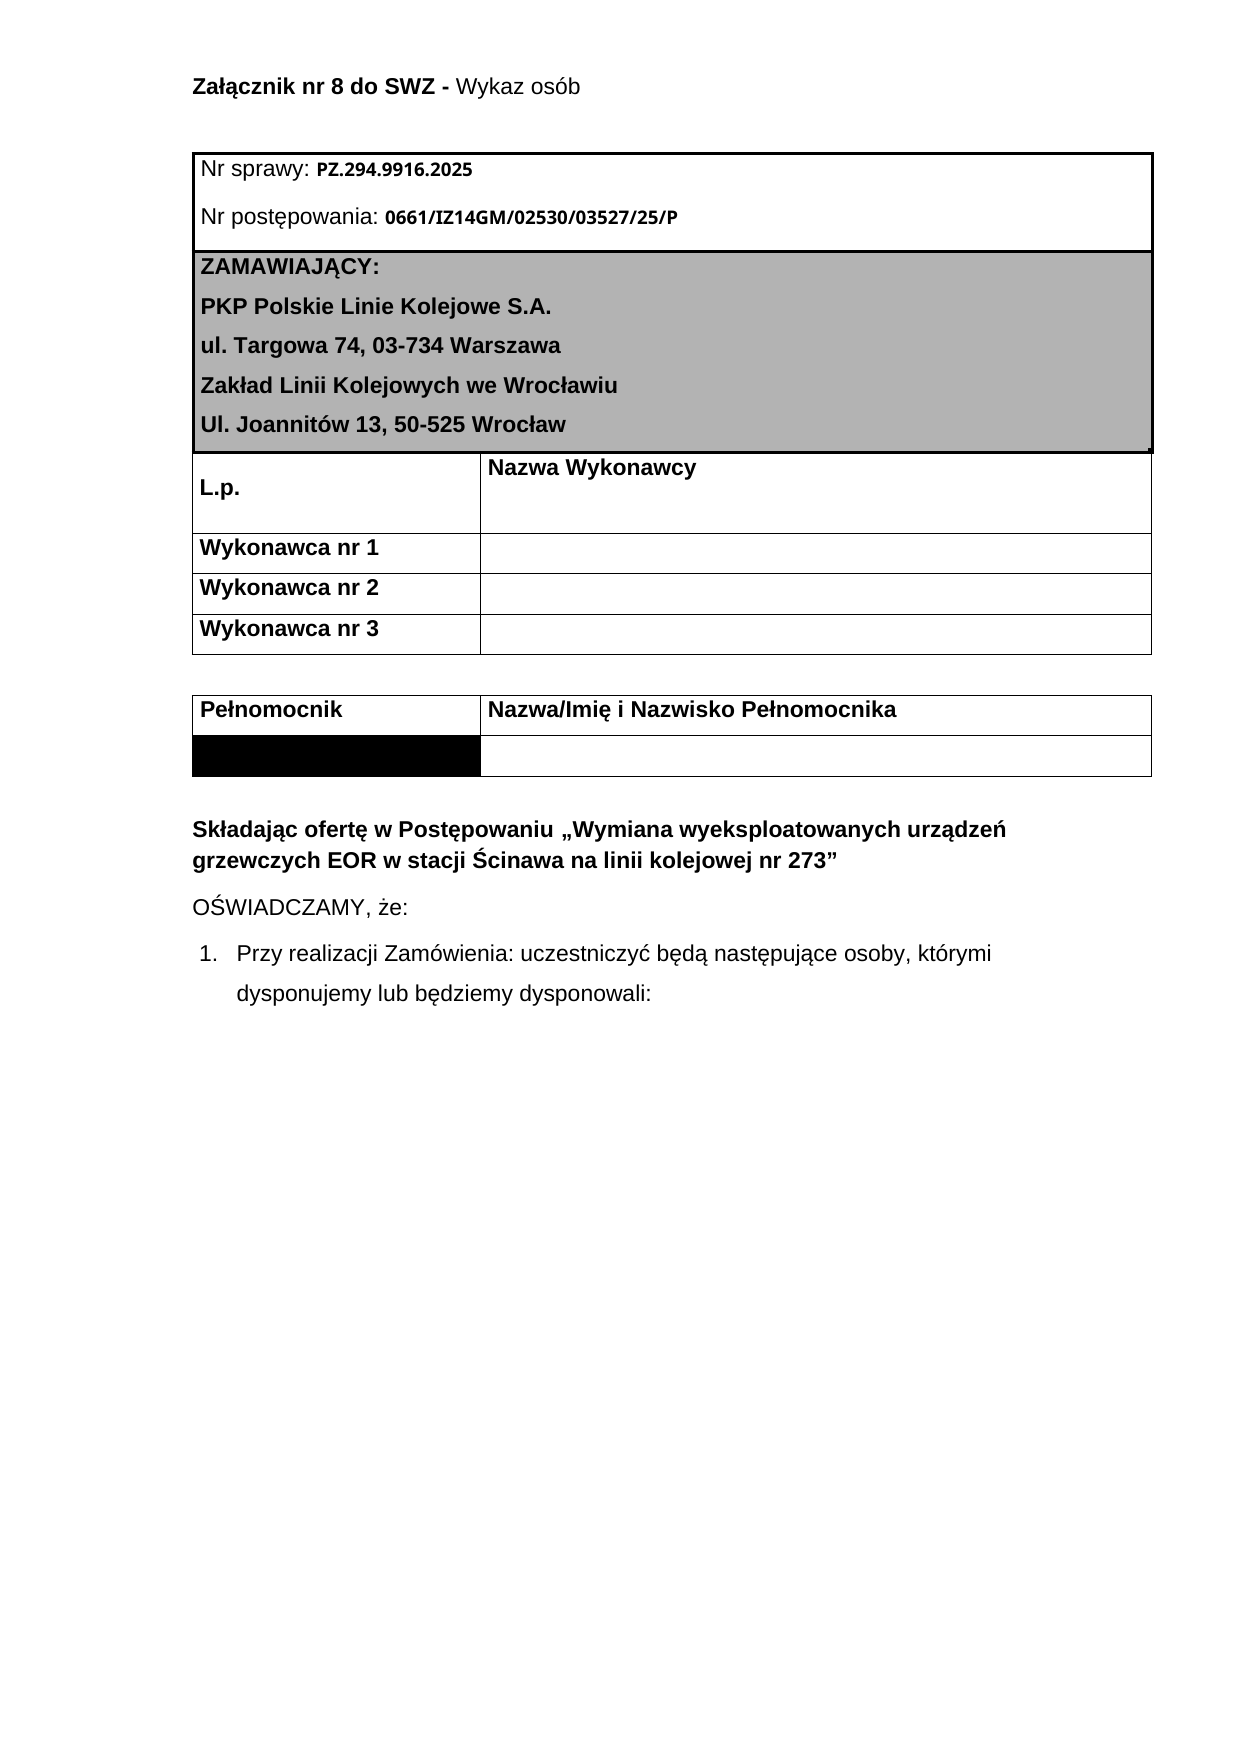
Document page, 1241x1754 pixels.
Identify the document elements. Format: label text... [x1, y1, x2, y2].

table_cell [481, 574, 1151, 614]
table_cell Wykonawca nr 3 [193, 615, 480, 654]
table_cell Nazwa Wykonawcy [481, 454, 1151, 533]
table_header Nr sprawy: PZ.294.9916.2025 Nr postępowania: 0661/IZ14GM/02530/03527/25/P [195, 155, 1151, 250]
table_cell [193, 736, 480, 776]
table_cell [481, 534, 1151, 573]
table_cell ZAMAWIAJĄCY: PKP Polskie Linie Kolejowe S.A. ul. Targowa 74, 03-734 Warszawa Zakład Linii Kolejowych we Wrocławiu Ul. Joannitów 13, 50-525 Wrocław [195, 253, 1151, 451]
table_cell Wykonawca nr 1 [193, 534, 480, 573]
table_cell Wykonawca nr 2 [193, 574, 480, 614]
text OŚWIADCZAMY, że: [192, 893, 1092, 920]
table_cell [481, 615, 1151, 654]
table_header Pełnomocnik [193, 696, 480, 735]
table_cell [481, 736, 1151, 776]
text Składając ofertę w Postępowaniu „Wymiana wyeksploatowanych urządzeń grzewczych EOR w stacji Ścinawa na linii kolejowej nr 273” [192, 816, 1092, 873]
list Przy realizacji Zamówienia: uczestniczyć będą następujące osoby, którymi dysponujemy lub będziemy dysponowali: [199, 940, 1092, 1006]
table_cell L.p. [193, 454, 480, 533]
table_header Nazwa/Imię i Nazwisko Pełnomocnika [481, 696, 1151, 735]
text Załącznik nr 8 do SWZ - Wykaz osób [192, 73, 1092, 99]
